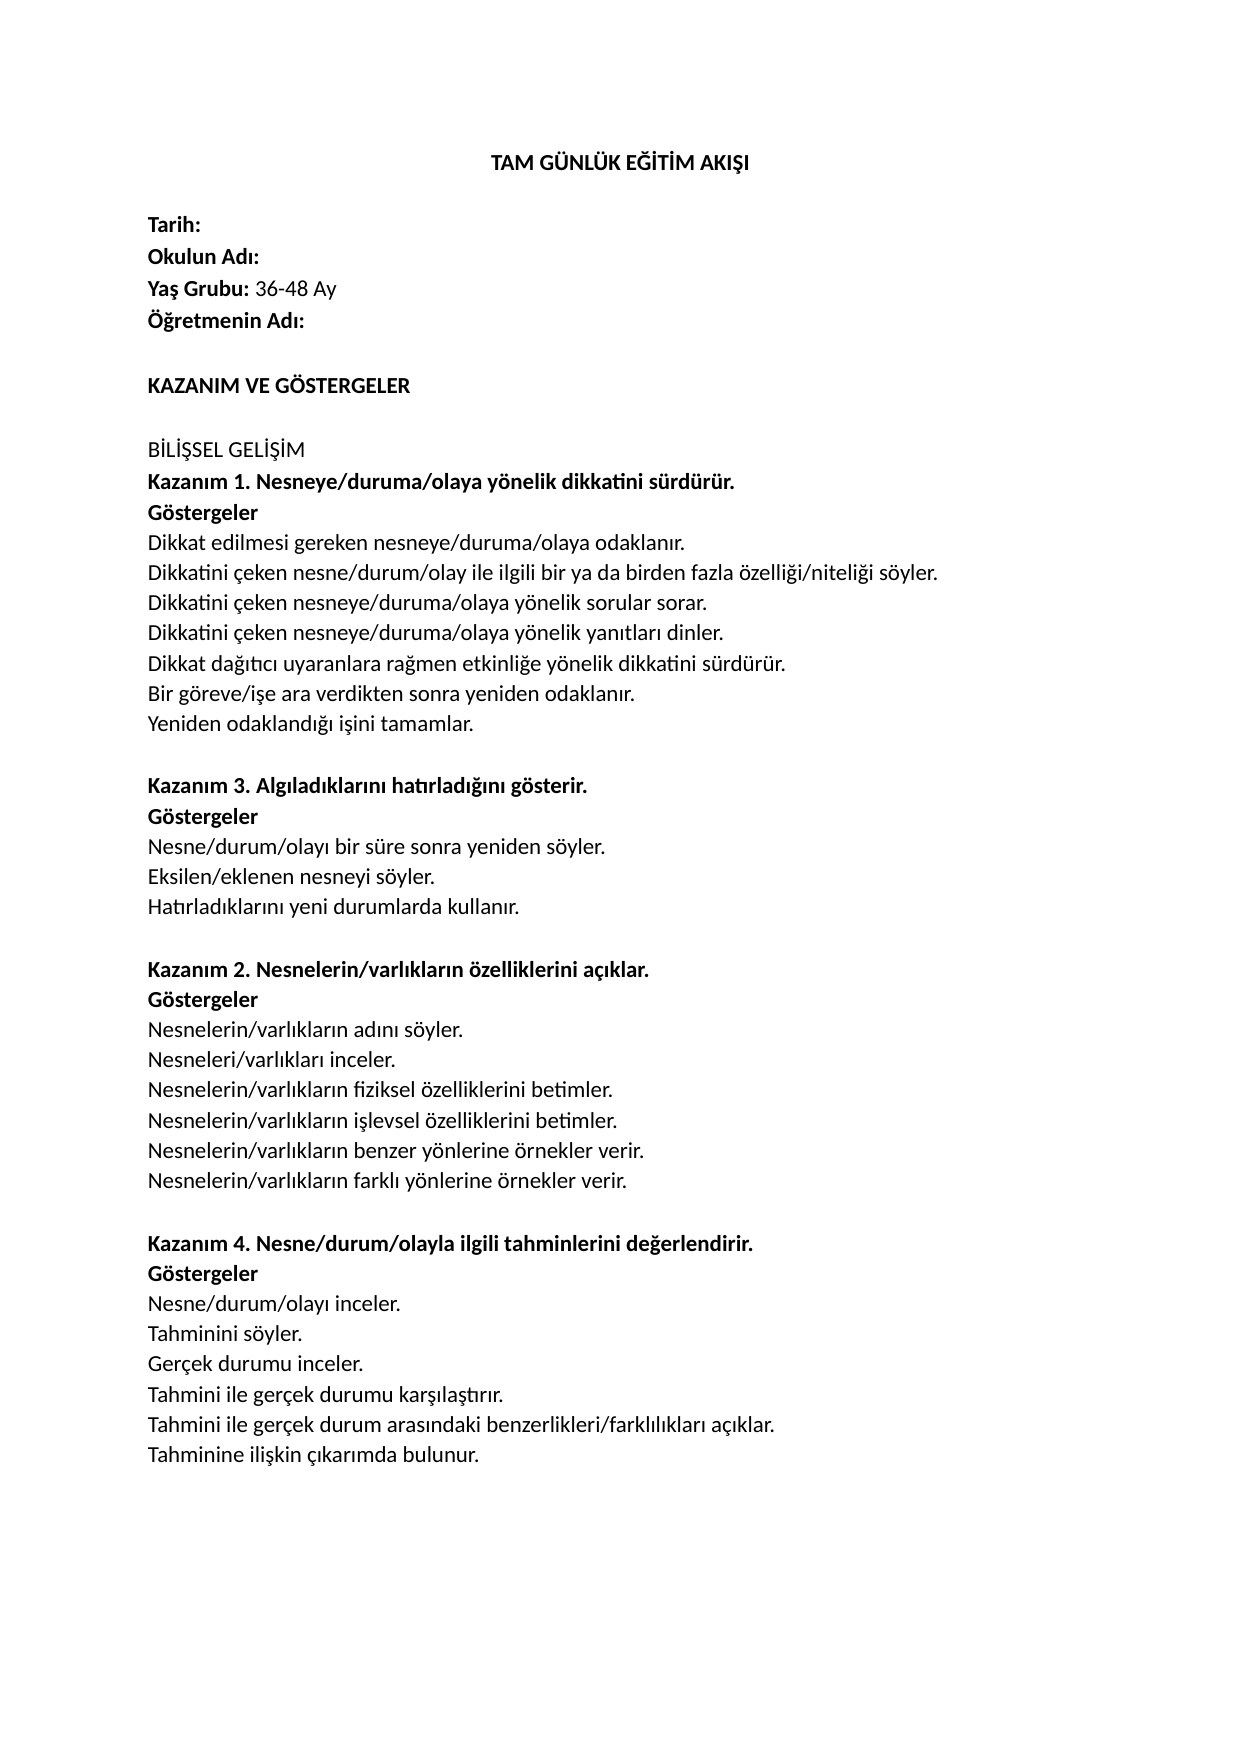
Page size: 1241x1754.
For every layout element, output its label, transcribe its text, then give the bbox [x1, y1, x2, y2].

text Eksilen/eklenen nesneyi söyler. [148, 862, 1093, 890]
text Nesnelerin/varlıkların adını söyler. [148, 1015, 1093, 1043]
text KAZANIM VE GÖSTERGELER [148, 371, 1093, 399]
text Yeniden odaklandığı işini tamamlar. [148, 709, 1093, 737]
text TAM GÜNLÜK EĞİTİM AKIŞI [148, 148, 1093, 176]
text Kazanım 4. Nesne/durum/olayla ilgili tahminlerini değerlendirir. [148, 1229, 1093, 1257]
text Nesne/durum/olayı inceler. [148, 1289, 1093, 1317]
text Göstergeler [148, 498, 1093, 526]
text Dikkatini çeken nesneye/duruma/olaya yönelik yanıtları dinler. [148, 618, 1093, 647]
text Yaş Grubu: 36-48 Ay [148, 274, 1093, 302]
text Gerçek durumu inceler. [148, 1349, 1093, 1377]
text Hatırladıklarını yeni durumlarda kullanır. [148, 892, 1093, 920]
text Göstergeler [148, 802, 1093, 830]
text Nesnelerin/varlıkların işlevsel özelliklerini betimler. [148, 1106, 1093, 1134]
text Nesnelerin/varlıkların fiziksel özelliklerini betimler. [148, 1076, 1093, 1104]
text Nesne/durum/olayı bir süre sonra yeniden söyler. [148, 832, 1093, 860]
text BİLİŞSEL GELİŞİM [148, 435, 1093, 463]
text Kazanım 1. Nesneye/duruma/olaya yönelik dikkatini sürdürür. [148, 467, 1093, 496]
text Öğretmenin Adı: [148, 307, 1093, 334]
text Tahminine ilişkin çıkarımda bulunur. [148, 1440, 1093, 1468]
text Dikkatini çeken nesne/durum/olay ile ilgili bir ya da birden fazla özelliği/niteliği söyler. [148, 558, 1093, 586]
text Dikkat edilmesi gereken nesneye/duruma/olaya odaklanır. [148, 528, 1093, 556]
text Tarih: [148, 210, 1093, 238]
text Nesnelerin/varlıkların farklı yönlerine örnekler verir. [148, 1166, 1093, 1194]
text Bir göreve/işe ara verdikten sonra yeniden odaklanır. [148, 679, 1093, 707]
text Kazanım 2. Nesnelerin/varlıkların özelliklerini açıklar. [148, 955, 1093, 983]
text Tahmini ile gerçek durumu karşılaştırır. [148, 1380, 1093, 1408]
text Tahmini ile gerçek durum arasındaki benzerlikleri/farklılıkları açıklar. [148, 1410, 1093, 1438]
text Okulun Adı: [148, 242, 1093, 270]
text Nesneleri/varlıkları inceler. [148, 1045, 1093, 1073]
text Göstergeler [148, 1259, 1093, 1287]
text Göstergeler [148, 985, 1093, 1013]
text Kazanım 3. Algıladıklarını hatırladığını gösterir. [148, 772, 1093, 799]
text Tahminini söyler. [148, 1319, 1093, 1347]
text Dikkat dağıtıcı uyaranlara rağmen etkinliğe yönelik dikkatini sürdürür. [148, 649, 1093, 677]
text Nesnelerin/varlıkların benzer yönlerine örnekler verir. [148, 1136, 1093, 1164]
text Dikkatini çeken nesneye/duruma/olaya yönelik sorular sorar. [148, 588, 1093, 616]
